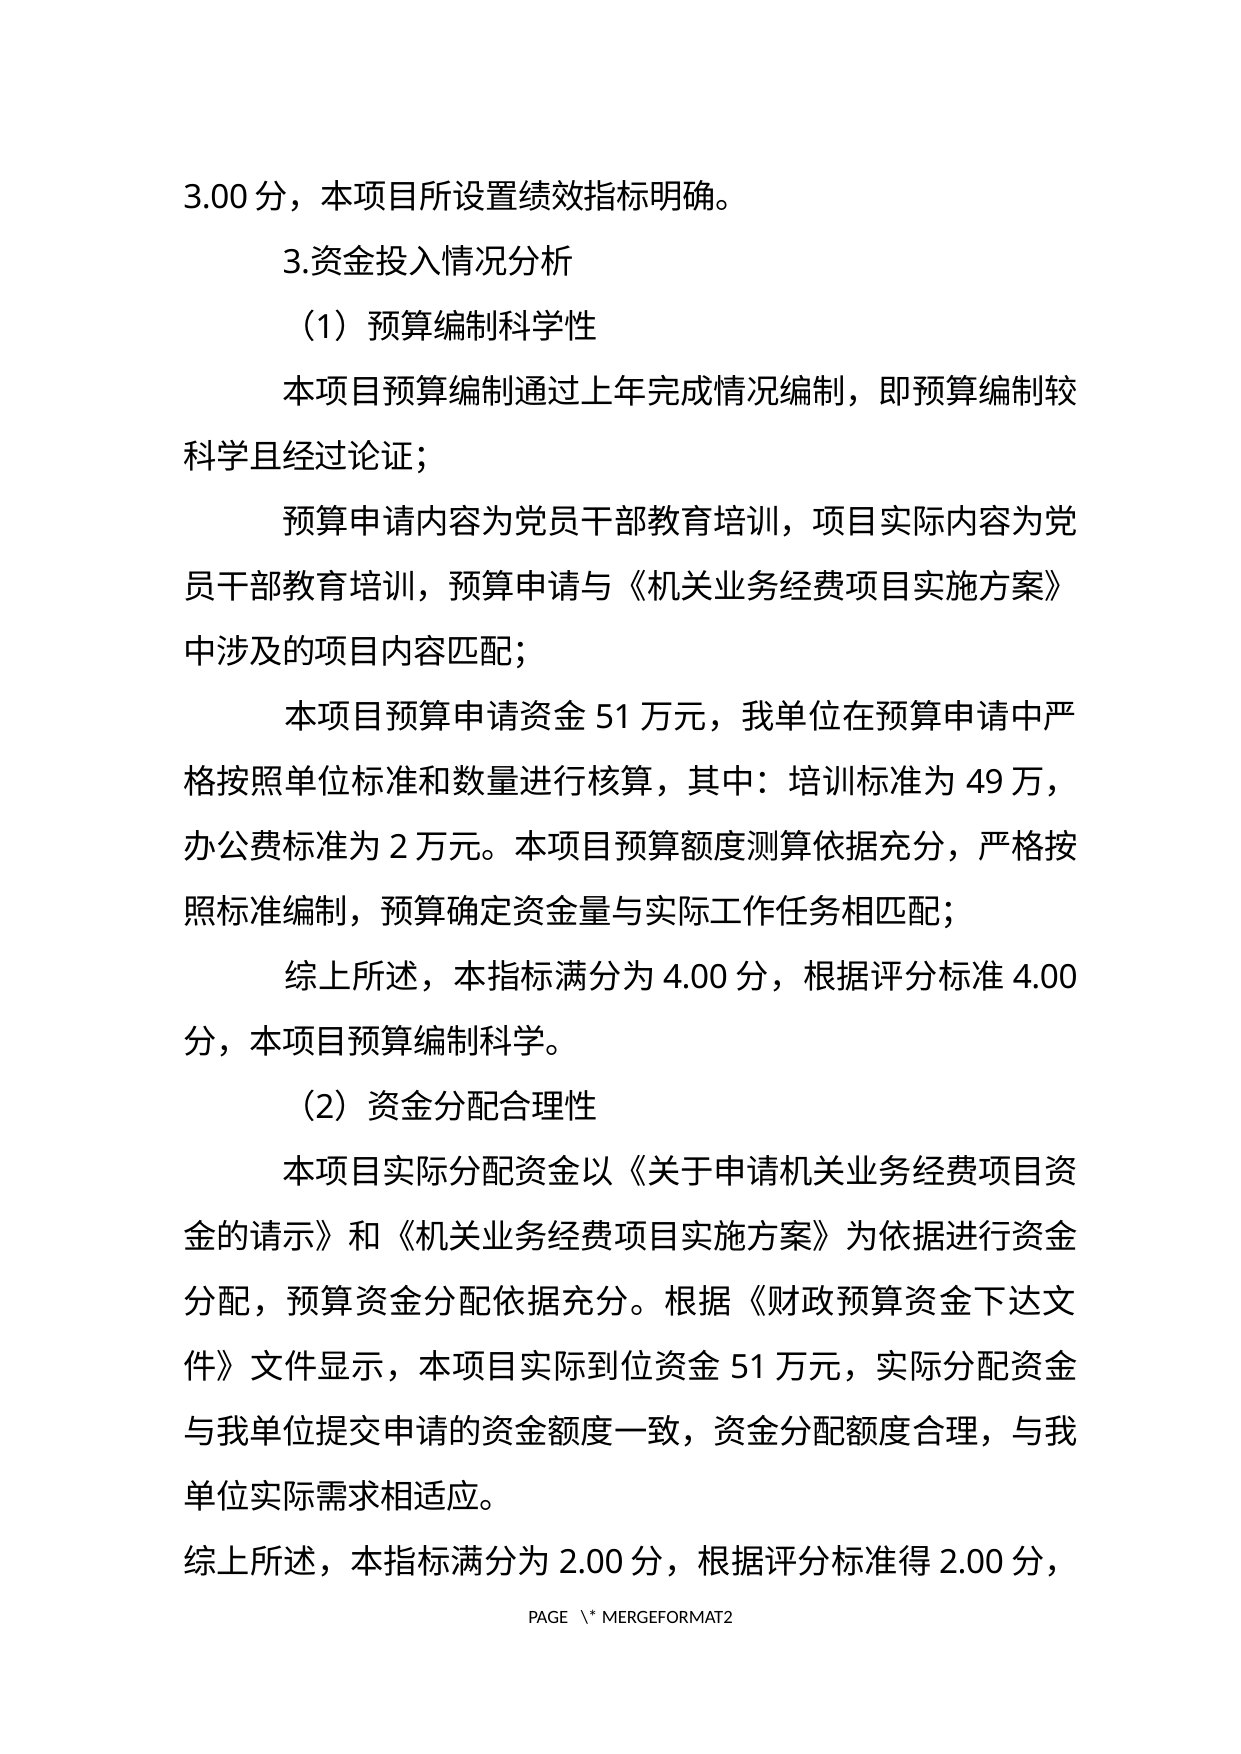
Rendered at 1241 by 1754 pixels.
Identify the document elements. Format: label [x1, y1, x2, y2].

text [183, 162, 1078, 1592]
